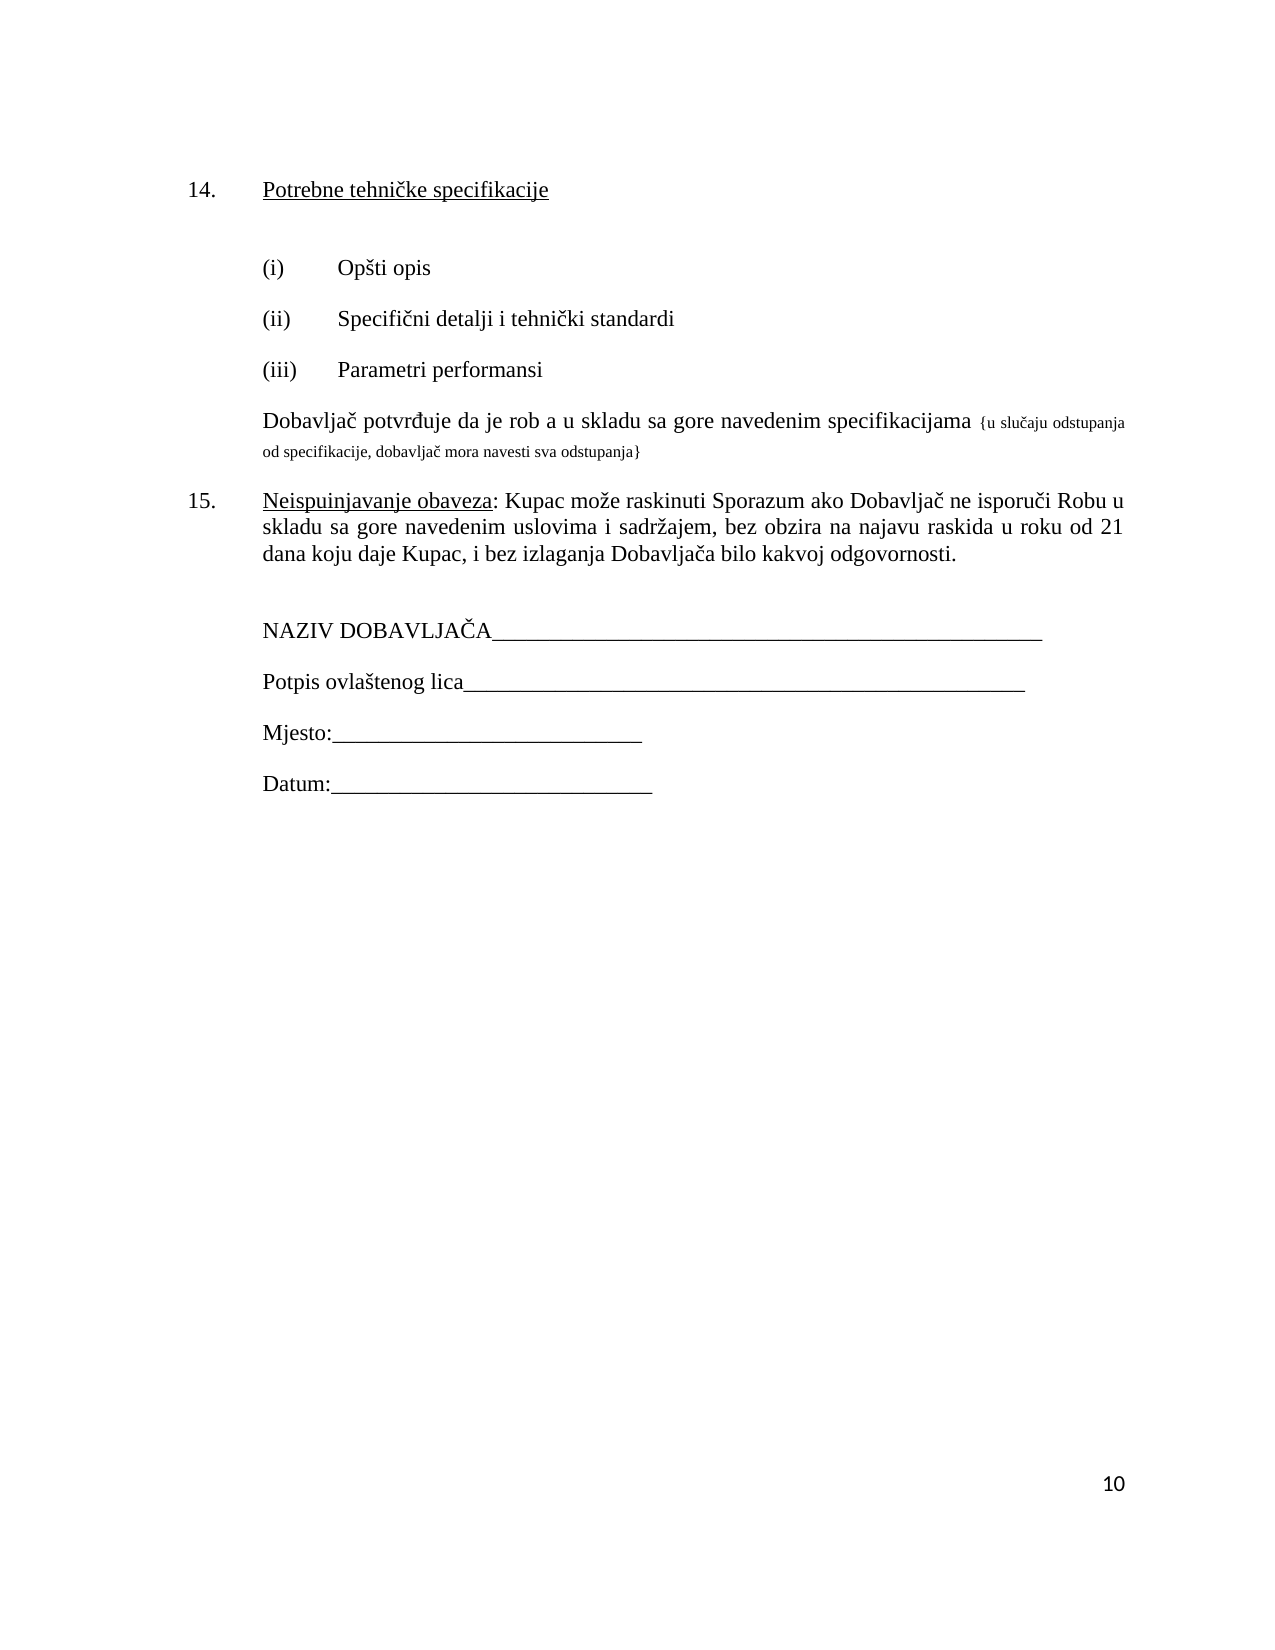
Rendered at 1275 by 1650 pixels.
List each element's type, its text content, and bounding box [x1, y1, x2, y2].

text (ii) Specifični detalji i tehnički standardi [187, 305, 1125, 331]
text NAZIV DOBAVLJAČA________________________________________________ [187, 617, 1103, 643]
text Dobavljač potvrđuje da je rob a u skladu sa gore navedenim specifikacijama {u slučaju odstupanja od specifikacije, dobavljač mora navesti sva odstupanja} [187, 407, 1125, 462]
text (i) Opšti opis [187, 254, 1125, 280]
list Potrebne tehničke specifikacije [187, 176, 1125, 203]
text (iii) Parametri performansi [187, 356, 1125, 382]
list Neispuinjavanje obaveza: Kupac može raskinuti Sporazum ako Dobavljač ne isporuči Robu u skladu sa gore navedenim uslovima i sadržajem, bez obzira na najavu raskida u roku od 21 dana koju daje Kupac, i bez izlaganja Dobavljača bilo kakvoj odgovornosti. [187, 487, 1125, 566]
text Potpis ovlaštenog lica_________________________________________________ [187, 668, 1103, 694]
text Mjesto:___________________________ [187, 719, 674, 746]
text Datum:____________________________ [187, 770, 674, 797]
